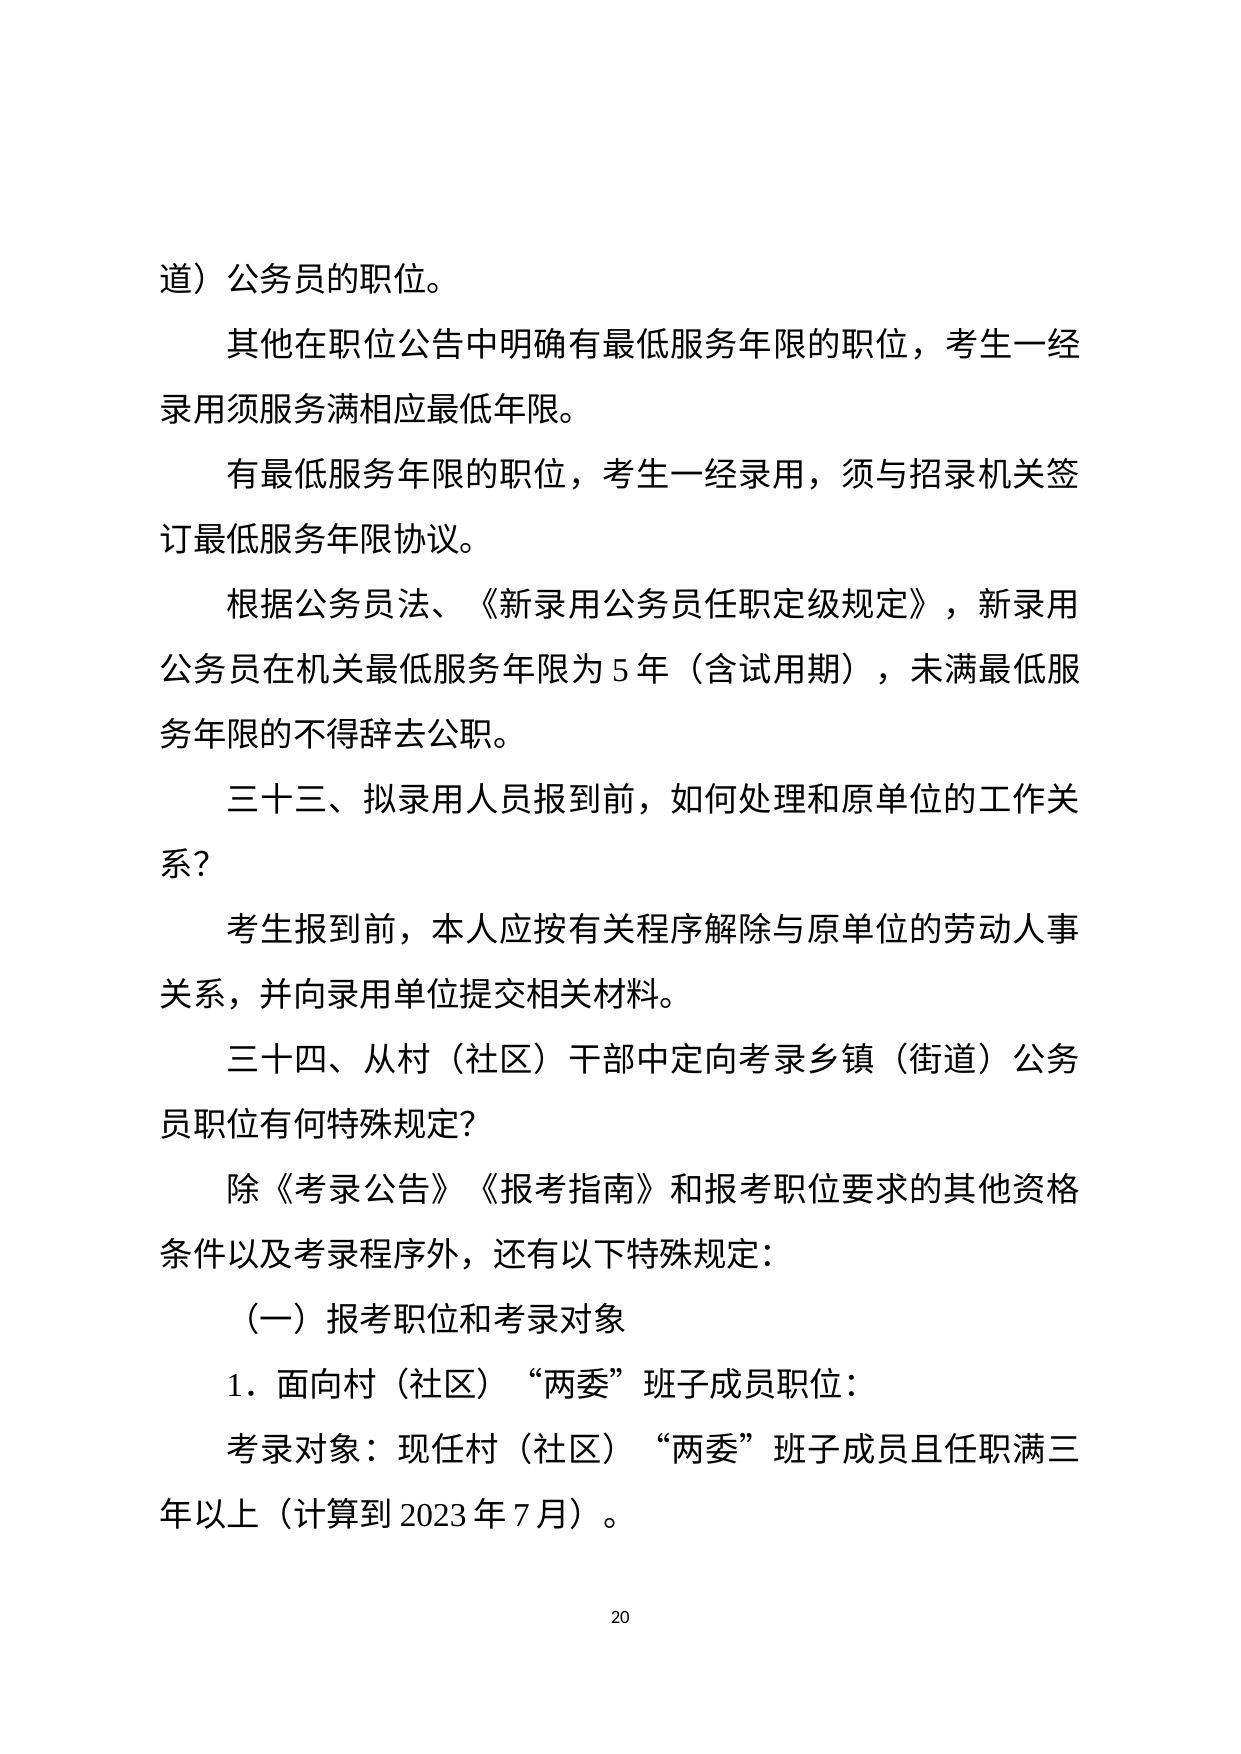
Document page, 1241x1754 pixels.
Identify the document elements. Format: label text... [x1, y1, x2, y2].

text （一）报考职位和考录对象 [159, 1285, 1081, 1350]
text 根据公务员法、《新录用公务员任职定级规定》，新录用公务员在机关最低服务年限为5年（含试用期），未满最低服务年限的不得辞去公职。 [159, 570, 1081, 765]
text 三十三、拟录用人员报到前，如何处理和原单位的工作关系？ [159, 765, 1081, 895]
text 有最低服务年限的职位，考生一经录用，须与招录机关签订最低服务年限协议。 [159, 440, 1081, 570]
text 考录对象：现任村（社区）“两委”班子成员且任职满三年以上（计算到2023年7月）。 [159, 1415, 1081, 1545]
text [159, 245, 1081, 310]
text 除《考录公告》《报考指南》和报考职位要求的其他资格条件以及考录程序外，还有以下特殊规定： [159, 1155, 1081, 1285]
text 其他在职位公告中明确有最低服务年限的职位，考生一经录用须服务满相应最低年限。 [159, 310, 1081, 440]
text 考生报到前，本人应按有关程序解除与原单位的劳动人事关系，并向录用单位提交相关材料。 [159, 895, 1081, 1025]
text 三十四、从村（社区）干部中定向考录乡镇（街道）公务员职位有何特殊规定？ [159, 1025, 1081, 1155]
text 1．面向村（社区）“两委”班子成员职位： [159, 1350, 1081, 1415]
